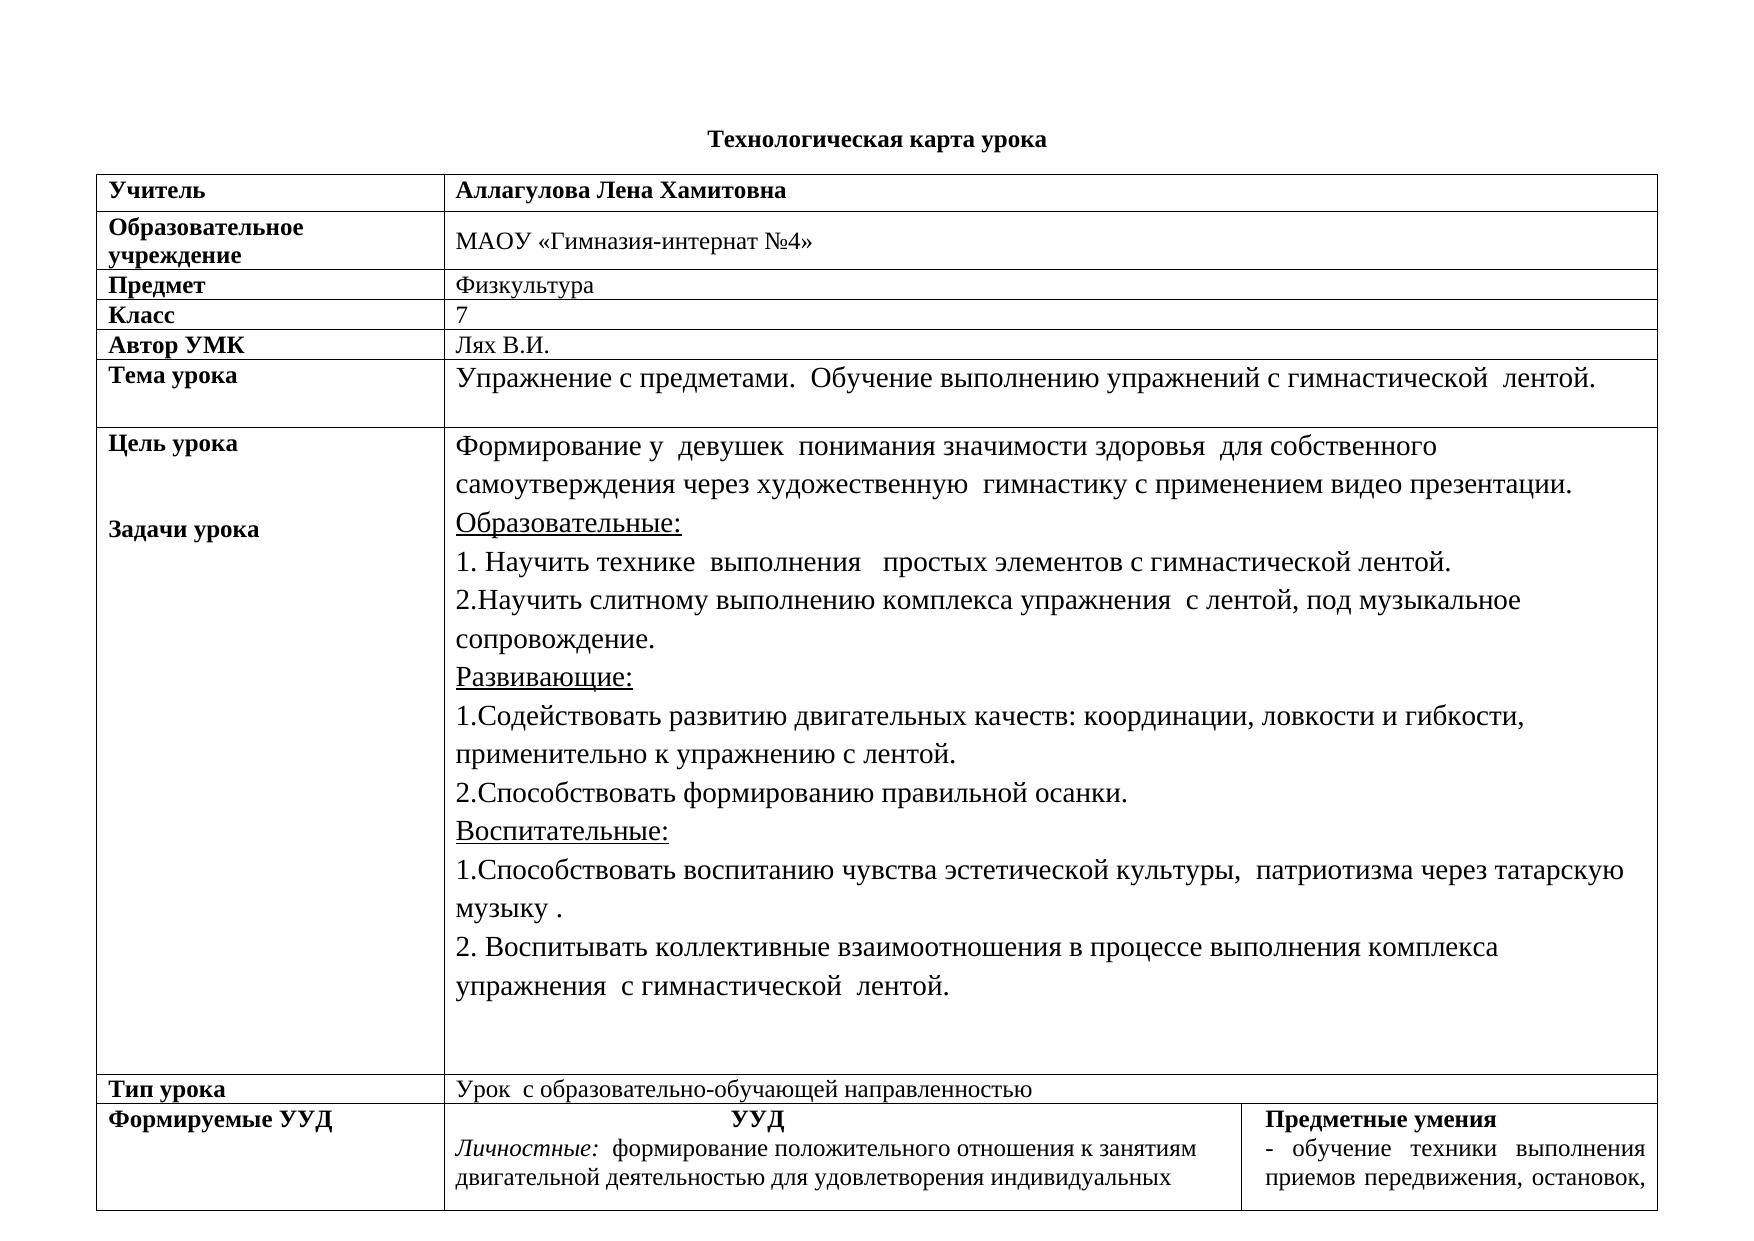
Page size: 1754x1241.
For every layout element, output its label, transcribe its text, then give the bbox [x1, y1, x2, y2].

table_cell Образовательное учреждение [97, 212, 444, 269]
table_cell Тема урока [97, 360, 444, 427]
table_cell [445, 1104, 1241, 1209]
table_cell Урок с образовательно-обучающей направленностью [445, 1075, 1657, 1103]
text Технологическая карта урока [75, 124, 1679, 153]
table_cell Автор УМК [97, 330, 444, 359]
table_cell Класс [97, 300, 444, 329]
table_cell Цель урока Задачи урока [97, 428, 444, 1073]
table_header Учитель [97, 175, 444, 211]
table_cell Упражнение с предметами. Обучение выполнению упражнений с гимнастической лентой. [445, 360, 1657, 427]
table_cell Физкультура [445, 270, 1657, 299]
table_cell Формирование у девушек понимания значимости здоровья для собственного самоутверждения через художественную гимнастику с применением видео презентации. Образовательные: 1. Научить технике выполнения простых элементов с гимнастической лентой. 2.Научить слитному выполнению комплекса упражнения с лентой, под музыкальное сопровождение. Развивающие: 1.Содействовать развитию двигательных качеств: координации, ловкости и гибкости, применительно к упражнению с лентой. 2.Способствовать формированию правильной осанки. Воспитательные: 1.Способствовать воспитанию чувства эстетической культуры, патриотизма через татарскую музыку . 2. Воспитывать коллективные взаимоотношения в процессе выполнения комплекса упражнения с гимнастической лентой. [445, 428, 1657, 1073]
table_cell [1242, 1104, 1657, 1209]
table_cell Тип урока [97, 1075, 444, 1103]
table_cell 7 [445, 300, 1657, 329]
table_cell Предмет [97, 270, 444, 299]
table_cell МАОУ «Гимназия-интернат №4» [445, 212, 1657, 269]
table_cell Лях В.И. [445, 330, 1657, 359]
table_header Аллагулова Лена Хамитовна [445, 175, 1657, 211]
table_cell Формируемые УУД [97, 1104, 444, 1209]
